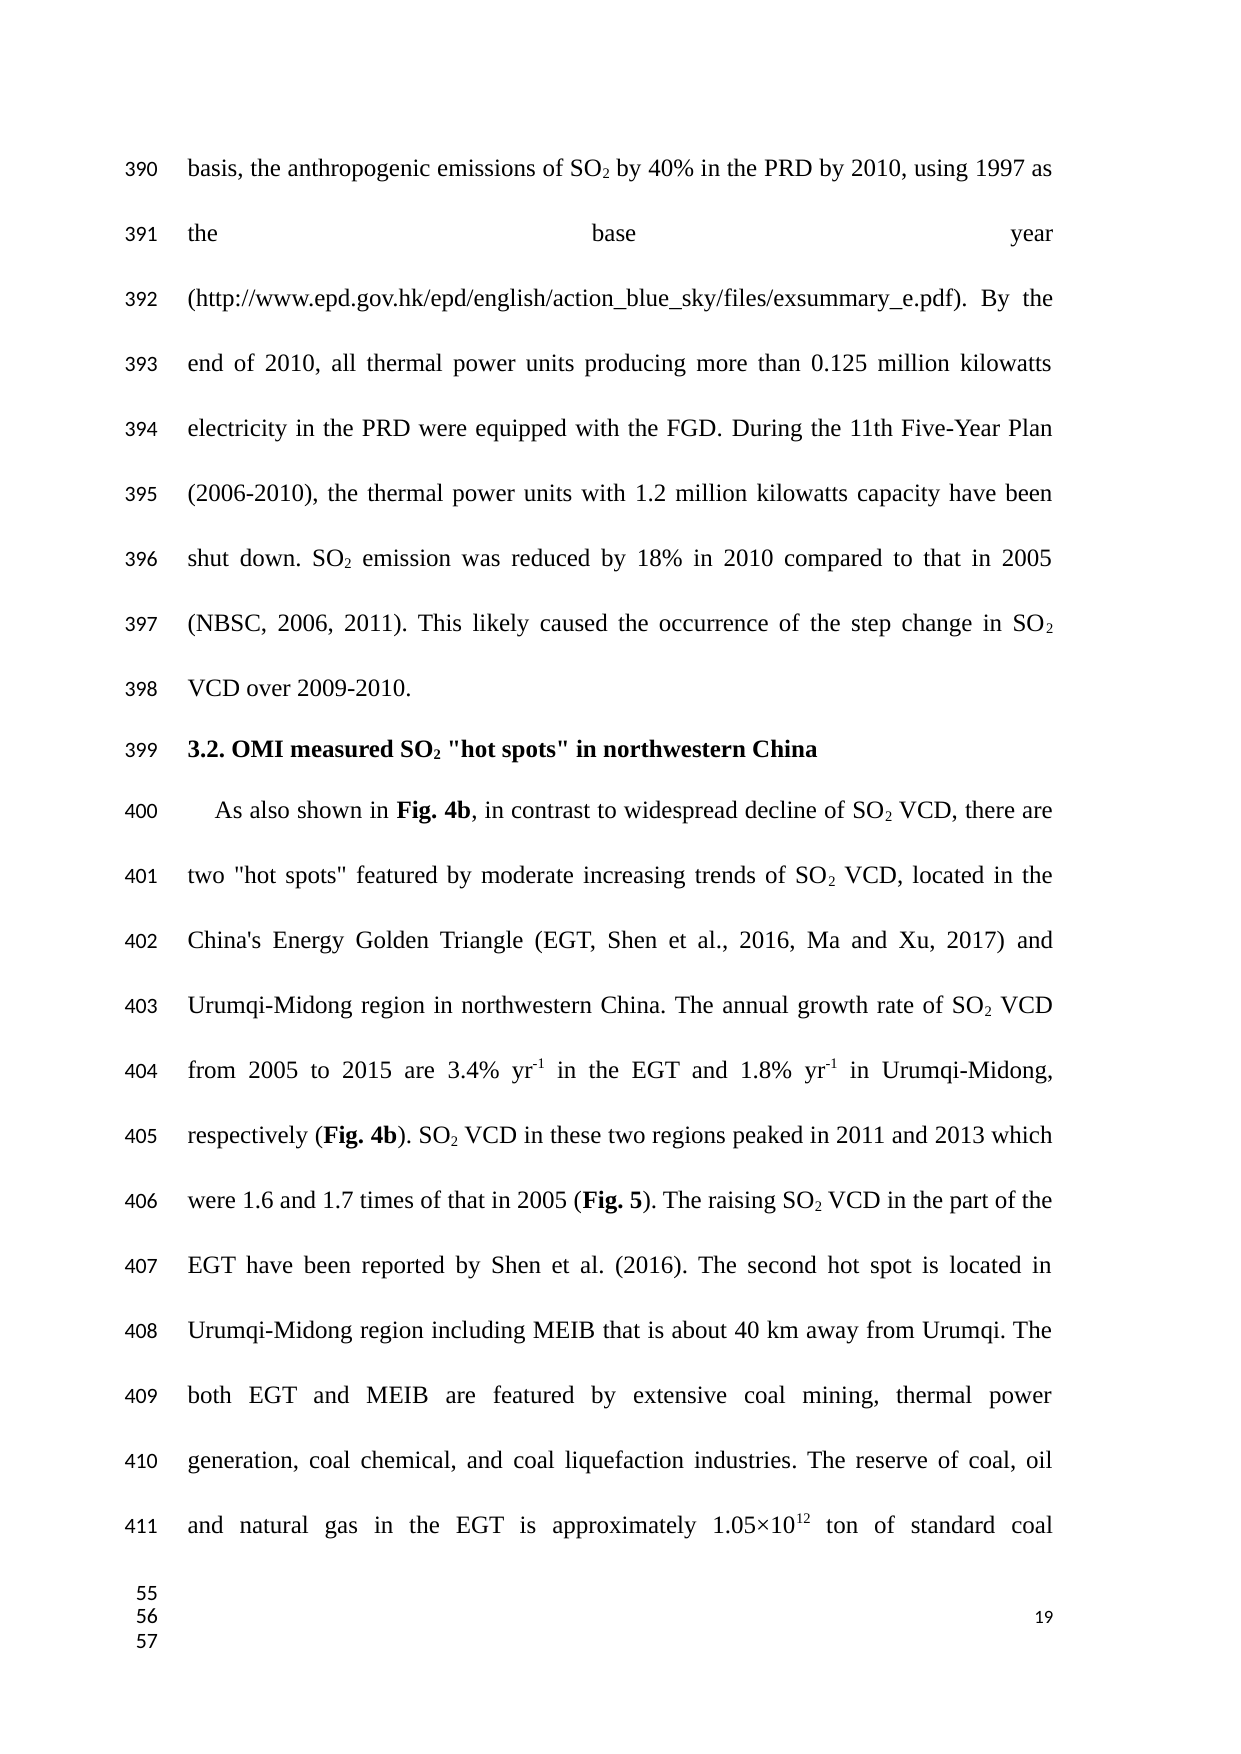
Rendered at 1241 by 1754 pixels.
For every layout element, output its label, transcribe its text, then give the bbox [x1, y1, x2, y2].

text 3.2. OMI measured SO2 "hot spots" in northwestern China [187, 732, 1053, 765]
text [187, 793, 1053, 1541]
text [187, 151, 1053, 703]
